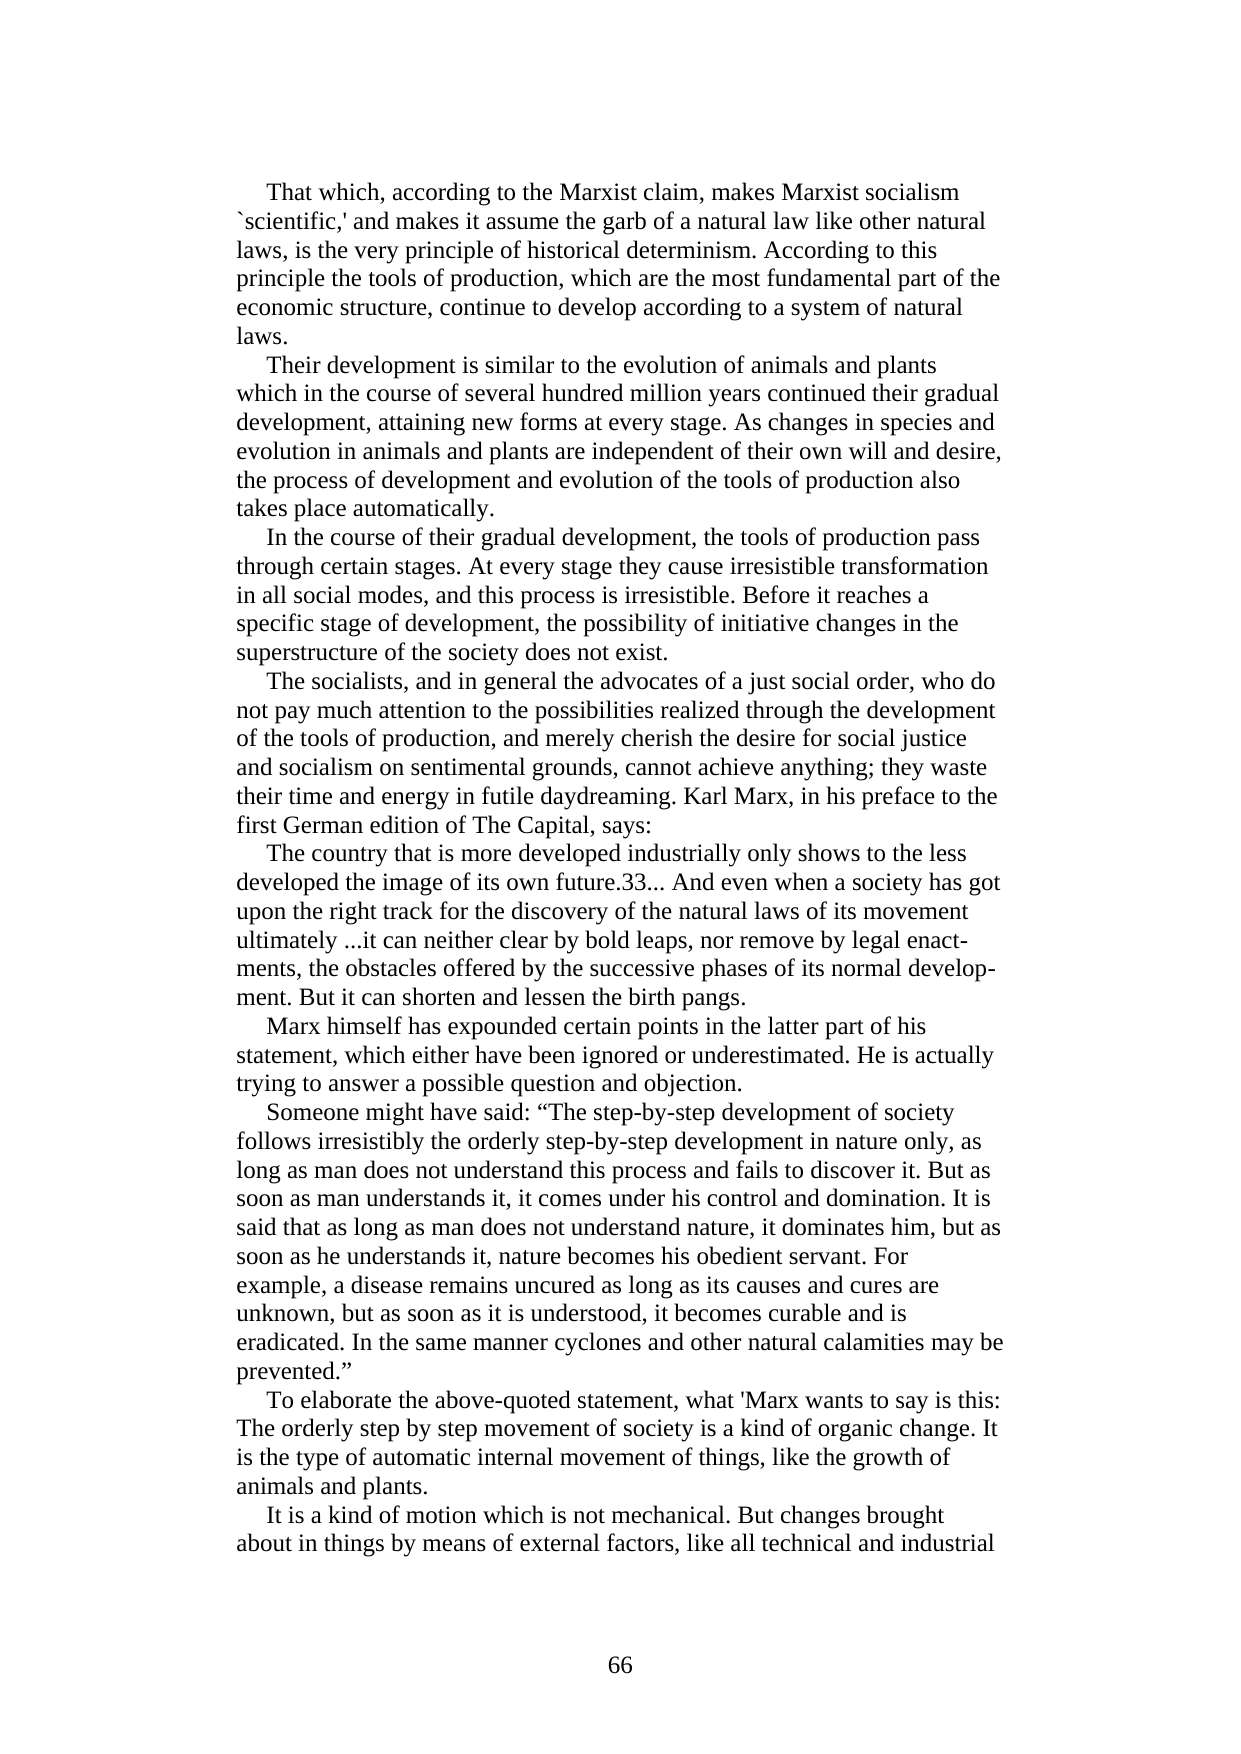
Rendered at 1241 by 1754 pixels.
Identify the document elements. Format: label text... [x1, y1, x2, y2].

text Their development is similar to the evolution of animals and plants which in the course of several hundred million years continued their gradual development, attaining new forms at every stage. As changes in species and evolution in animals and plants are independent of their own will and desire, the process of development and evolution of the tools of production also takes place automatically. [236, 350, 1004, 522]
text That which, according to the Marxist claim, makes Marxist socialism `scientific,' and makes it assume the garb of a natural law like other natural laws, is the very principle of historical determinism. According to this principle the tools of production, which are the most fundamental part of the economic structure, continue to develop according to a system of natural laws. [236, 177, 1004, 350]
text To elaborate the above-quoted statement, what 'Marx wants to say is this: The orderly step by step movement of society is a kind of organic change. It is the type of automatic internal movement of things, like the growth of animals and plants. [236, 1385, 1004, 1500]
text Someone might have said: “The step-by-step development of society follows irresistibly the orderly step-by-step development in nature only, as long as man does not understand this process and fails to discover it. But as soon as man understands it, it comes under his control and domination. It is said that as long as man does not understand nature, it dominates him, but as soon as he understands it, nature becomes his obedient servant. For example, a disease remains uncured as long as its causes and cures are unknown, but as soon as it is understood, it becomes curable and is eradicated. In the same manner cyclones and other natural calamities may be prevented.” [236, 1097, 1004, 1385]
text The country that is more developed industrially only shows to the less developed the image of its own future.33... And even when a society has got upon the right track for the discovery of the natural laws of its movement ultimately ...it can neither clear by bold leaps, nor remove by legal enact­ments, the obstacles offered by the successive phases of its normal develop­ment. But it can shorten and lessen the birth pangs. [236, 838, 1004, 1011]
text In the course of their gradual development, the tools of produc­tion pass through certain stages. At every stage they cause irresistible transformation in all social modes, and this process is irresistible. Before it reaches a specific stage of development, the possibility of initiative changes in the superstructure of the society does not exist. [236, 522, 1004, 666]
text Marx himself has expounded certain points in the latter part of his statement, which either have been ignored or underestimated. He is actually trying to answer a possible question and objection. [236, 1011, 1004, 1097]
text The socialists, and in general the advocates of a just social order, who do not pay much attention to the possibilities realized through the development of the tools of production, and merely cherish the desire for social justice and socialism on sentimental grounds, cannot achieve anything; they waste their time and energy in futile daydreaming. Karl Marx, in his preface to the first German edition of The Capital, says: [236, 666, 1004, 838]
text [236, 1500, 1004, 1557]
